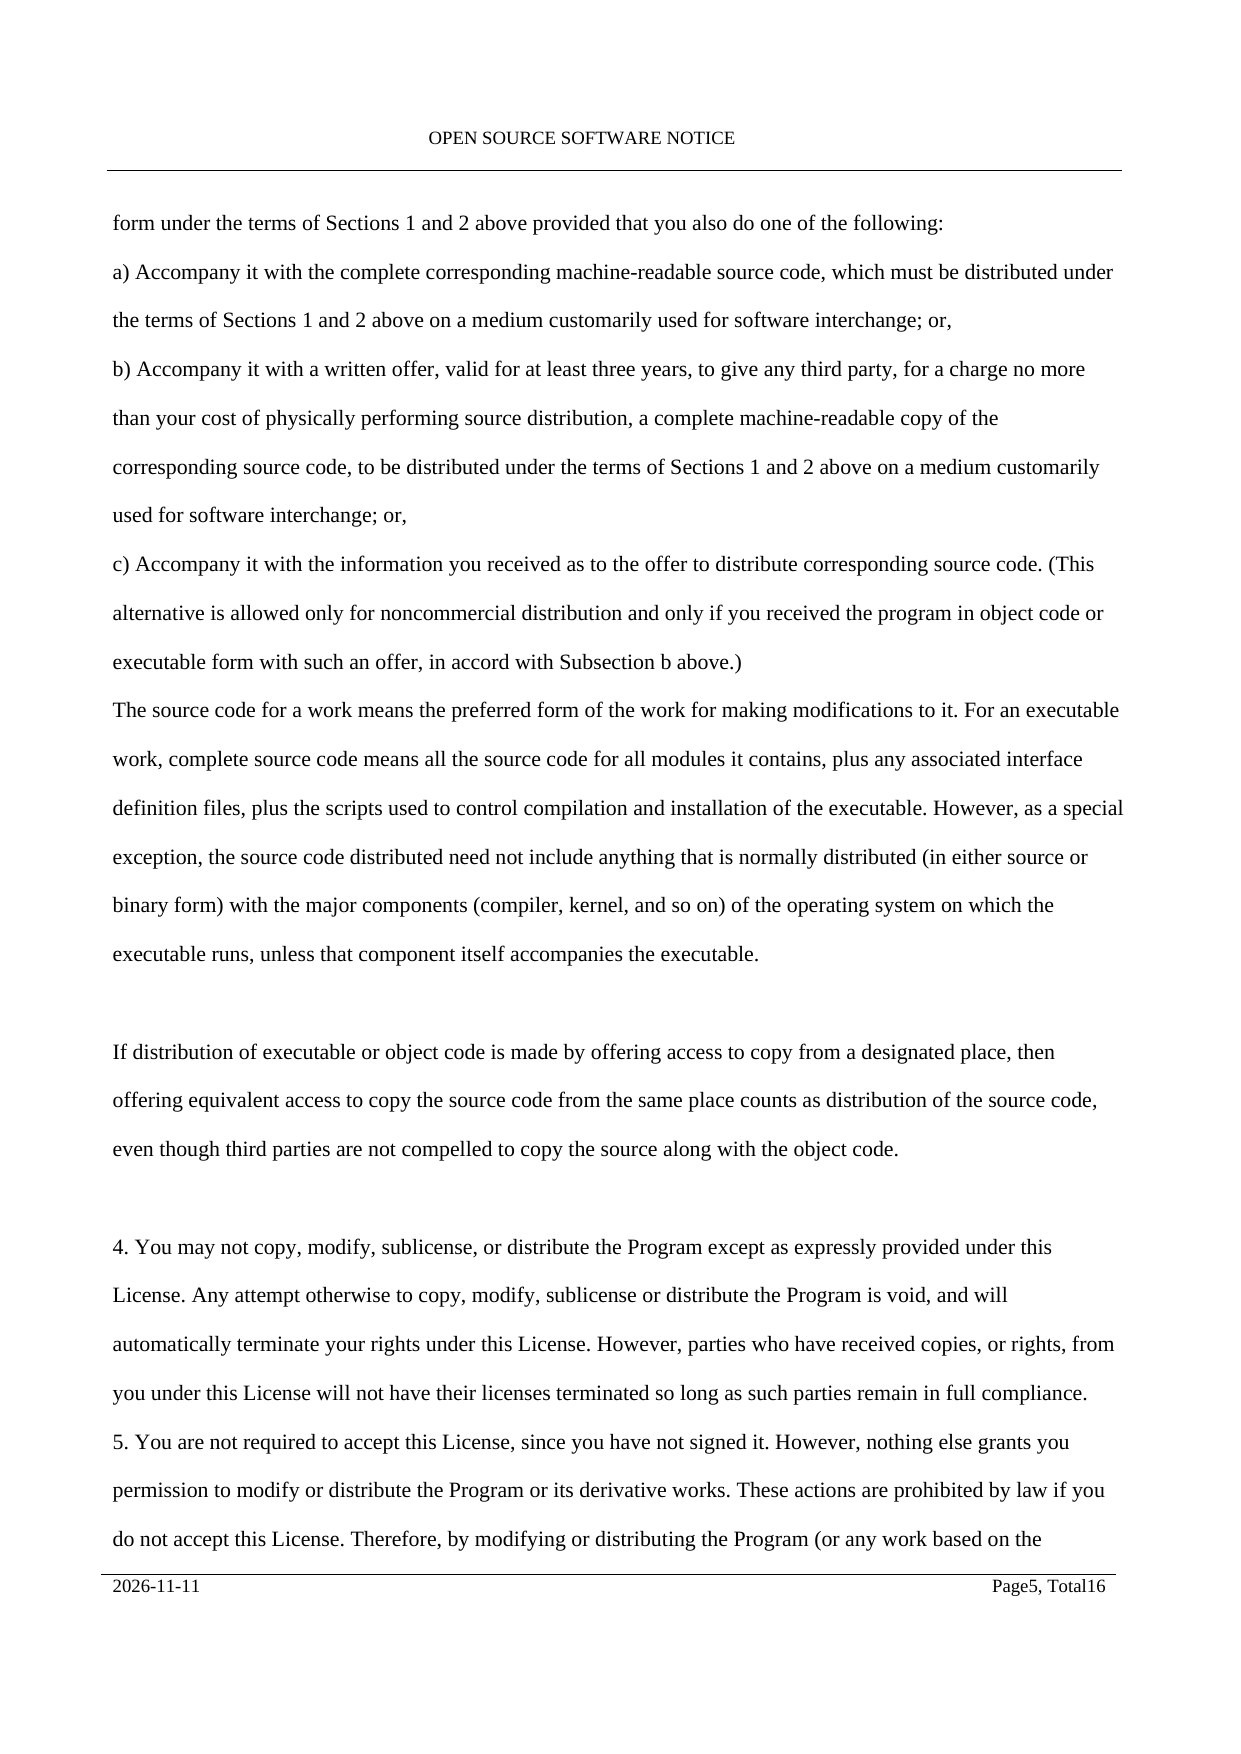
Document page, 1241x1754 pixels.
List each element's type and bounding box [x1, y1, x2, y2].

text [112, 206, 1128, 1555]
